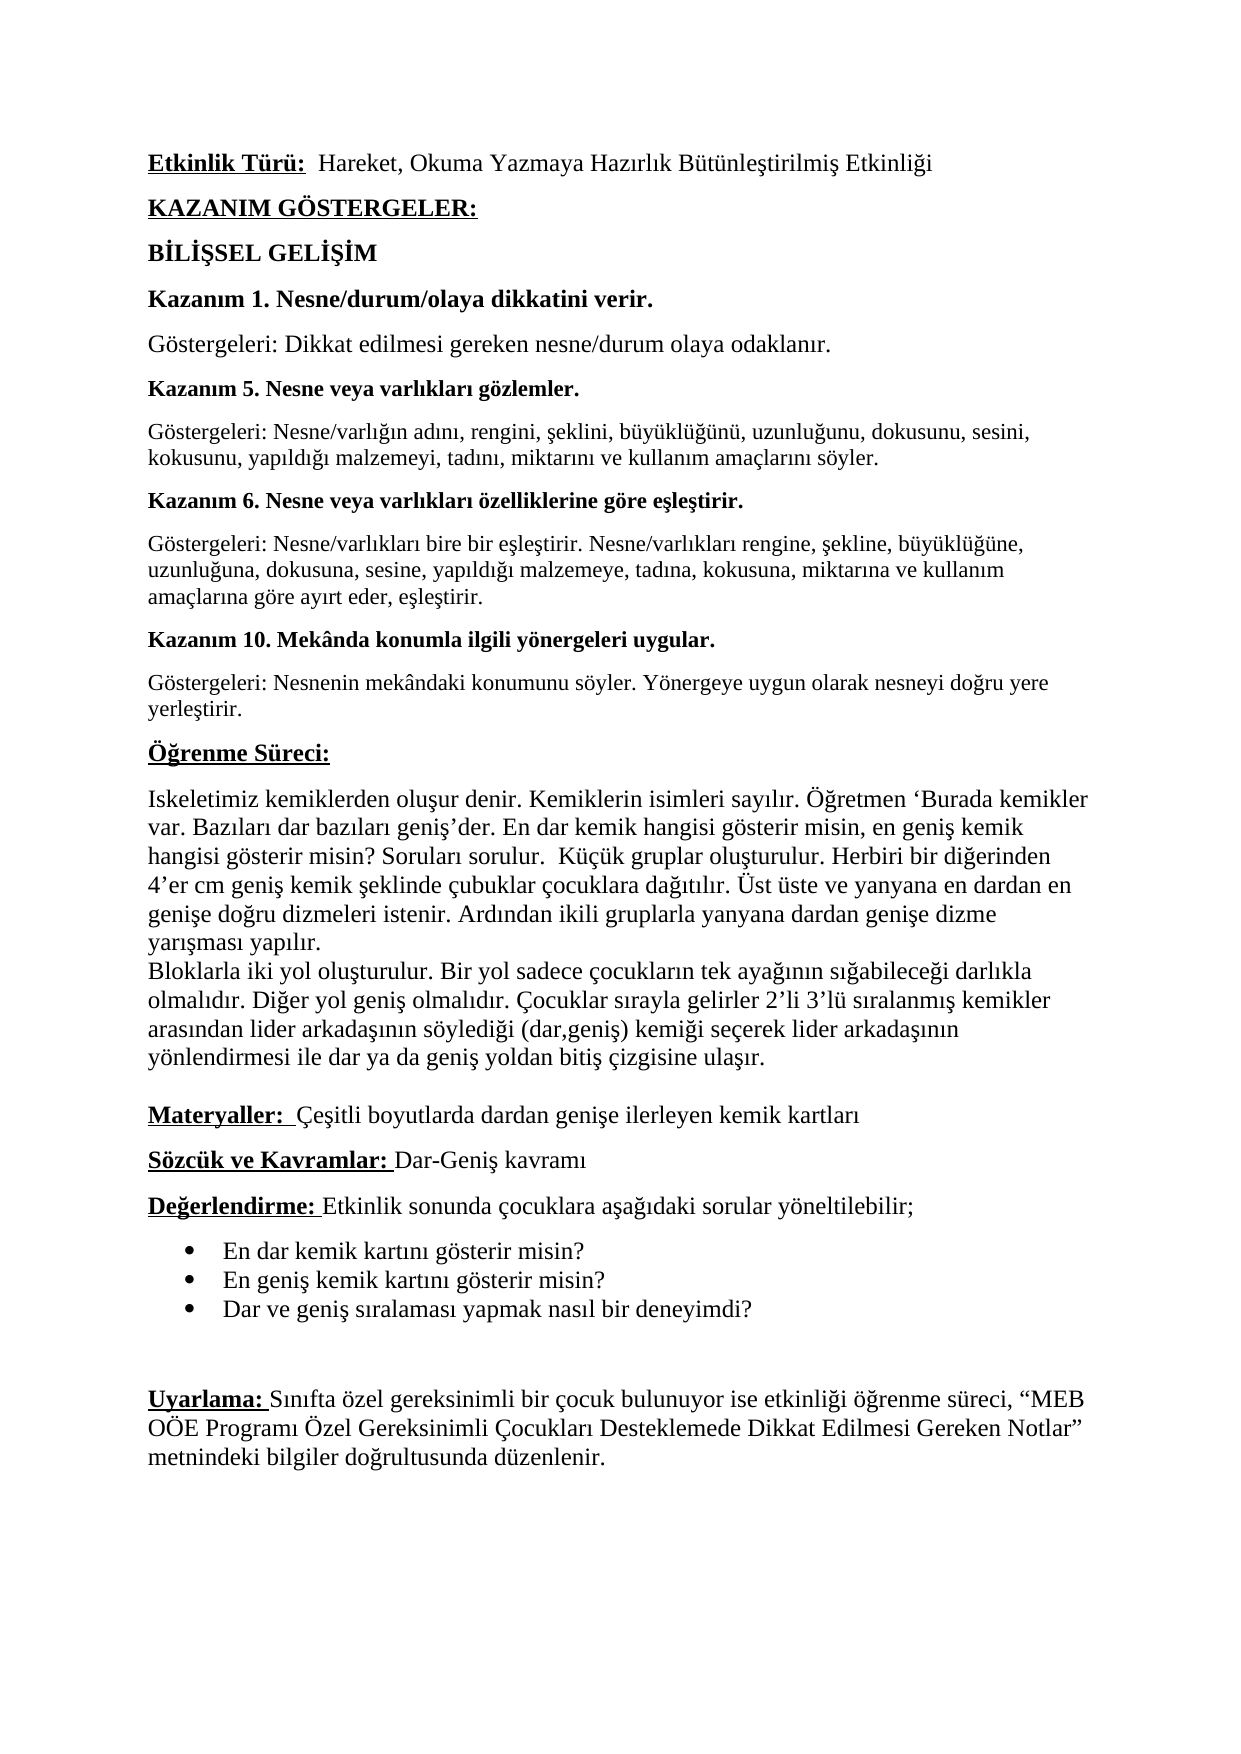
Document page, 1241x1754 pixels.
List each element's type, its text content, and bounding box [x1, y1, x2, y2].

text Değerlendirme: Etkinlik sonunda çocuklara aşağıdaki sorular yöneltilebilir; [148, 1191, 1093, 1219]
text Materyaller: Çeşitli boyutlarda dardan genişe ilerleyen kemik kartları [148, 1100, 1093, 1129]
text Uyarlama: Sınıfta özel gereksinimli bir çocuk bulunuyor ise etkinliği öğrenme süreci, “MEB OÖE Programı Özel Gereksinimli Çocukları Desteklemede Dikkat Edilmesi Gereken Notlar” metnindeki bilgiler doğrultusunda düzenlenir. [148, 1384, 1093, 1471]
text Bloklarla iki yol oluşturulur. Bir yol sadece çocukların tek ayağının sığabileceği darlıkla olmalıdır. Diğer yol geniş olmalıdır. Çocuklar sırayla gelirler 2’li 3’lü sıralanmış kemikler arasından lider arkadaşının söylediği (dar,geniş) kemiği seçerek lider arkadaşının yönlendirmesi ile dar ya da geniş yoldan bitiş çizgisine ulaşır. [148, 956, 1093, 1071]
text Kazanım 5. Nesne veya varlıkları gözlemler. [148, 375, 1093, 401]
text Göstergeleri: Nesne/varlığın adını, rengini, şeklini, büyüklüğünü, uzunluğunu, dokusunu, sesini, kokusunu, yapıldığı malzemeyi, tadını, miktarını ve kullanım amaçlarını söyler. [148, 418, 1093, 470]
text Kazanım 10. Mekânda konumla ilgili yönergeleri uygular. [148, 626, 1093, 652]
text Kazanım 1. Nesne/durum/olaya dikkatini verir. [148, 284, 1093, 313]
text Göstergeleri: Nesnenin mekândaki konumunu söyler. Yönergeye uygun olarak nesneyi doğru yere yerleştirir. [148, 669, 1093, 722]
text Etkinlik Türü: Hareket, Okuma Yazmaya Hazırlık Bütünleştirilmiş Etkinliği [148, 148, 1093, 176]
text Göstergeleri: Nesne/varlıkları bire bir eşleştirir. Nesne/varlıkları rengine, şekline, büyüklüğüne, uzunluğuna, dokusuna, sesine, yapıldığı malzemeye, tadına, kokusuna, miktarına ve kullanım amaçlarına göre ayırt eder, eşleştirir. [148, 530, 1093, 609]
text Sözcük ve Kavramlar: Dar-Geniş kavramı [148, 1145, 1093, 1174]
list En geniş kemik kartını gösterir misin? [185, 1265, 1093, 1294]
text Öğrenme Süreci: [148, 738, 1093, 767]
list En dar kemik kartını gösterir misin? [185, 1236, 1093, 1265]
text KAZANIM GÖSTERGELER: [148, 193, 1093, 222]
text Göstergeleri: Dikkat edilmesi gereken nesne/durum olaya odaklanır. [148, 329, 1093, 358]
list Dar ve geniş sıralaması yapmak nasıl bir deneyimdi? [185, 1294, 1093, 1322]
text Iskeletimiz kemiklerden oluşur denir. Kemiklerin isimleri sayılır. Öğretmen ‘Burada kemikler var. Bazıları dar bazıları geniş’der. En dar kemik hangisi gösterir misin, en geniş kemik hangisi gösterir misin? Soruları sorulur. Küçük gruplar oluşturulur. Herbiri bir diğerinden 4’er cm geniş kemik şeklinde çubuklar çocuklara dağıtılır. Üst üste ve yanyana en dardan en genişe doğru dizmeleri istenir. Ardından ikili gruplarla yanyana dardan genişe dizme yarışması yapılır. [148, 784, 1093, 956]
text Kazanım 6. Nesne veya varlıkları özelliklerine göre eşleştirir. [148, 487, 1093, 513]
text BİLİŞSEL GELİŞİM [148, 238, 1093, 267]
